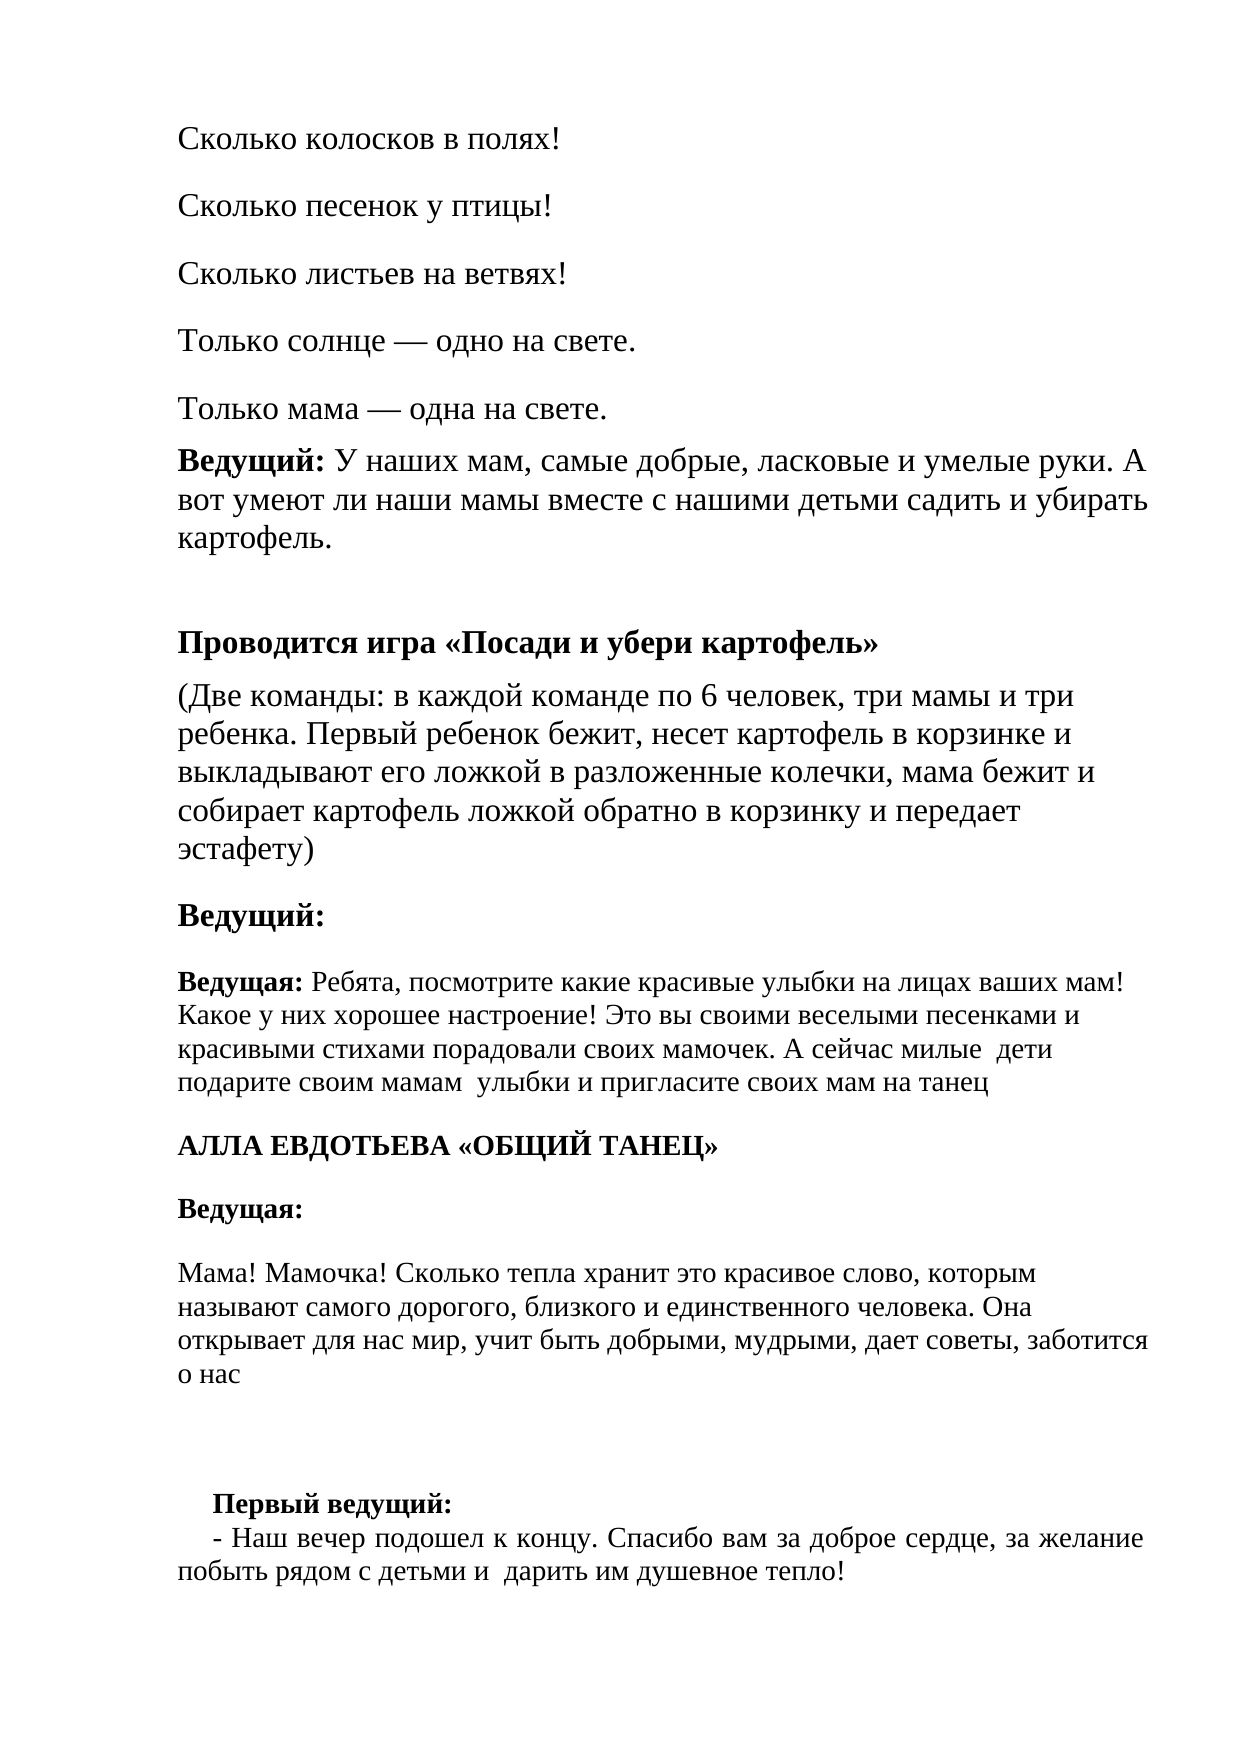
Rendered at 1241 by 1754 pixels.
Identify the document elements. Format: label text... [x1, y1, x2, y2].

text Ведущая: Ребята, посмотрите какие красивые улыбки на лицах ваших мам! Какое у них хорошее настроение! Это вы своими веселыми песенками и красивыми стихами порадовали своих мамочек. А сейчас милые дети подарите своим мамам улыбки и пригласите своих мам на танец [177, 964, 1152, 1098]
text Ведущая: [177, 1192, 1152, 1225]
text Только мама — одна на свете. [177, 388, 1152, 426]
text Сколько листьев на ветвях! [177, 253, 1152, 291]
text (Две команды: в каждой команде по 6 человек, три мамы и три ребенка. Первый ребенок бежит, несет картофель в корзинке и выкладывают его ложкой в разложенные колечки, мама бежит и собирает картофель ложкой обратно в корзинку и передает эстафету) [177, 675, 1152, 866]
text Только солнце — одно на свете. [177, 321, 1152, 359]
text Сколько песенок y птицы! [177, 186, 1152, 224]
text АЛЛА ЕВДОТЬЕВА «ОБЩИЙ ТАНЕЦ» [177, 1128, 1152, 1162]
text Мама! Мамочка! Сколько тепла хранит это красивое слово, которым называют самого дорогого, близкого и единственного человека. Она открывает для нас мир, учит быть добрыми, мудрыми, дает советы, заботится о нас [177, 1255, 1152, 1389]
text Проводится игра «Посади и убери картофель» [177, 622, 1152, 661]
text Сколько колосков в полях! [177, 118, 1152, 156]
text Ведущий: [177, 896, 1152, 934]
text - Наш вечер подошел к концу. Спасибо вам за доброе сердце, за желание побыть рядом с детьми и дарить им душевное тепло! [177, 1520, 1152, 1587]
text Ведущий: У наших мам, самые добрые, ласковые и умелые руки. А вот умеют ли наши мамы вместе с нашими детьми садить и убирать картофель. [177, 441, 1152, 556]
text Первый ведущий: [177, 1486, 1152, 1520]
